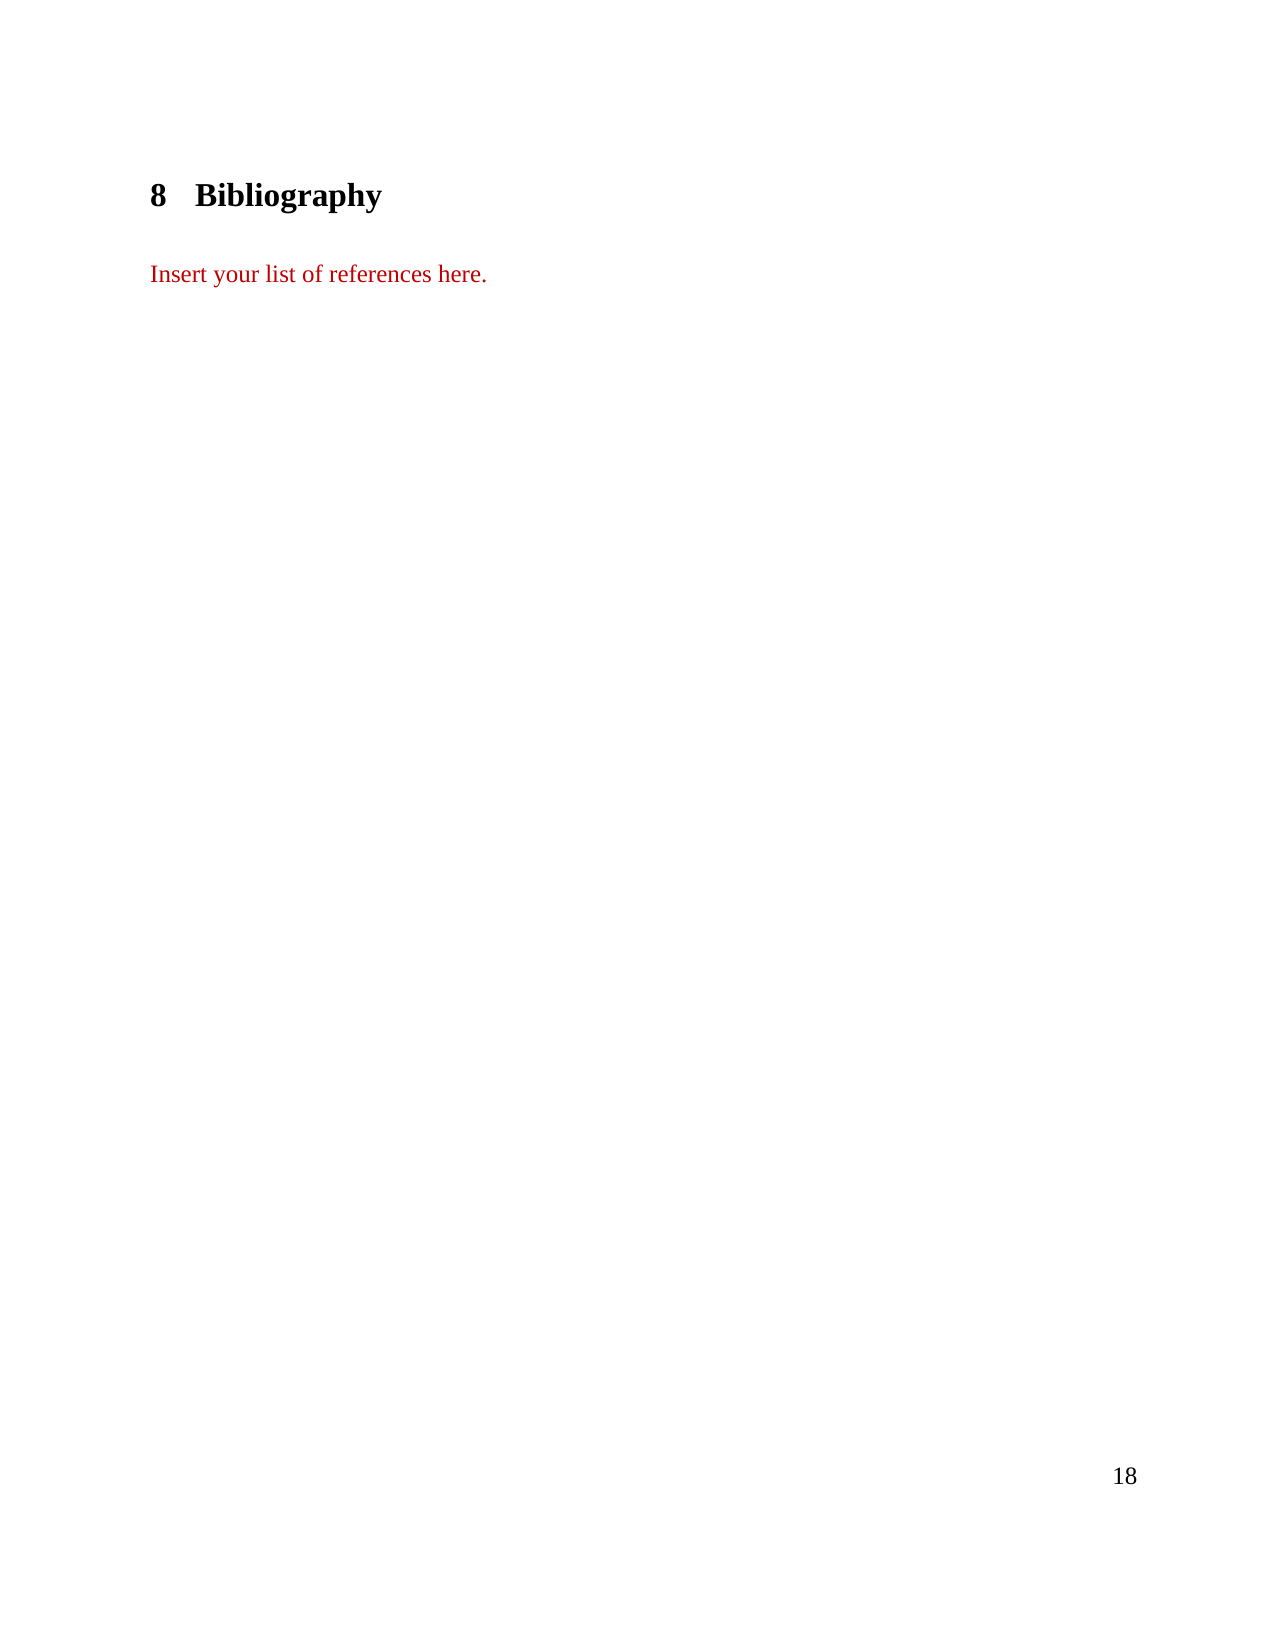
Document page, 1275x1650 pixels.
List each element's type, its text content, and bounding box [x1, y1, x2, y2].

text Insert your list of references here. [150, 259, 1137, 287]
subtitle Bibliography [150, 175, 1137, 213]
